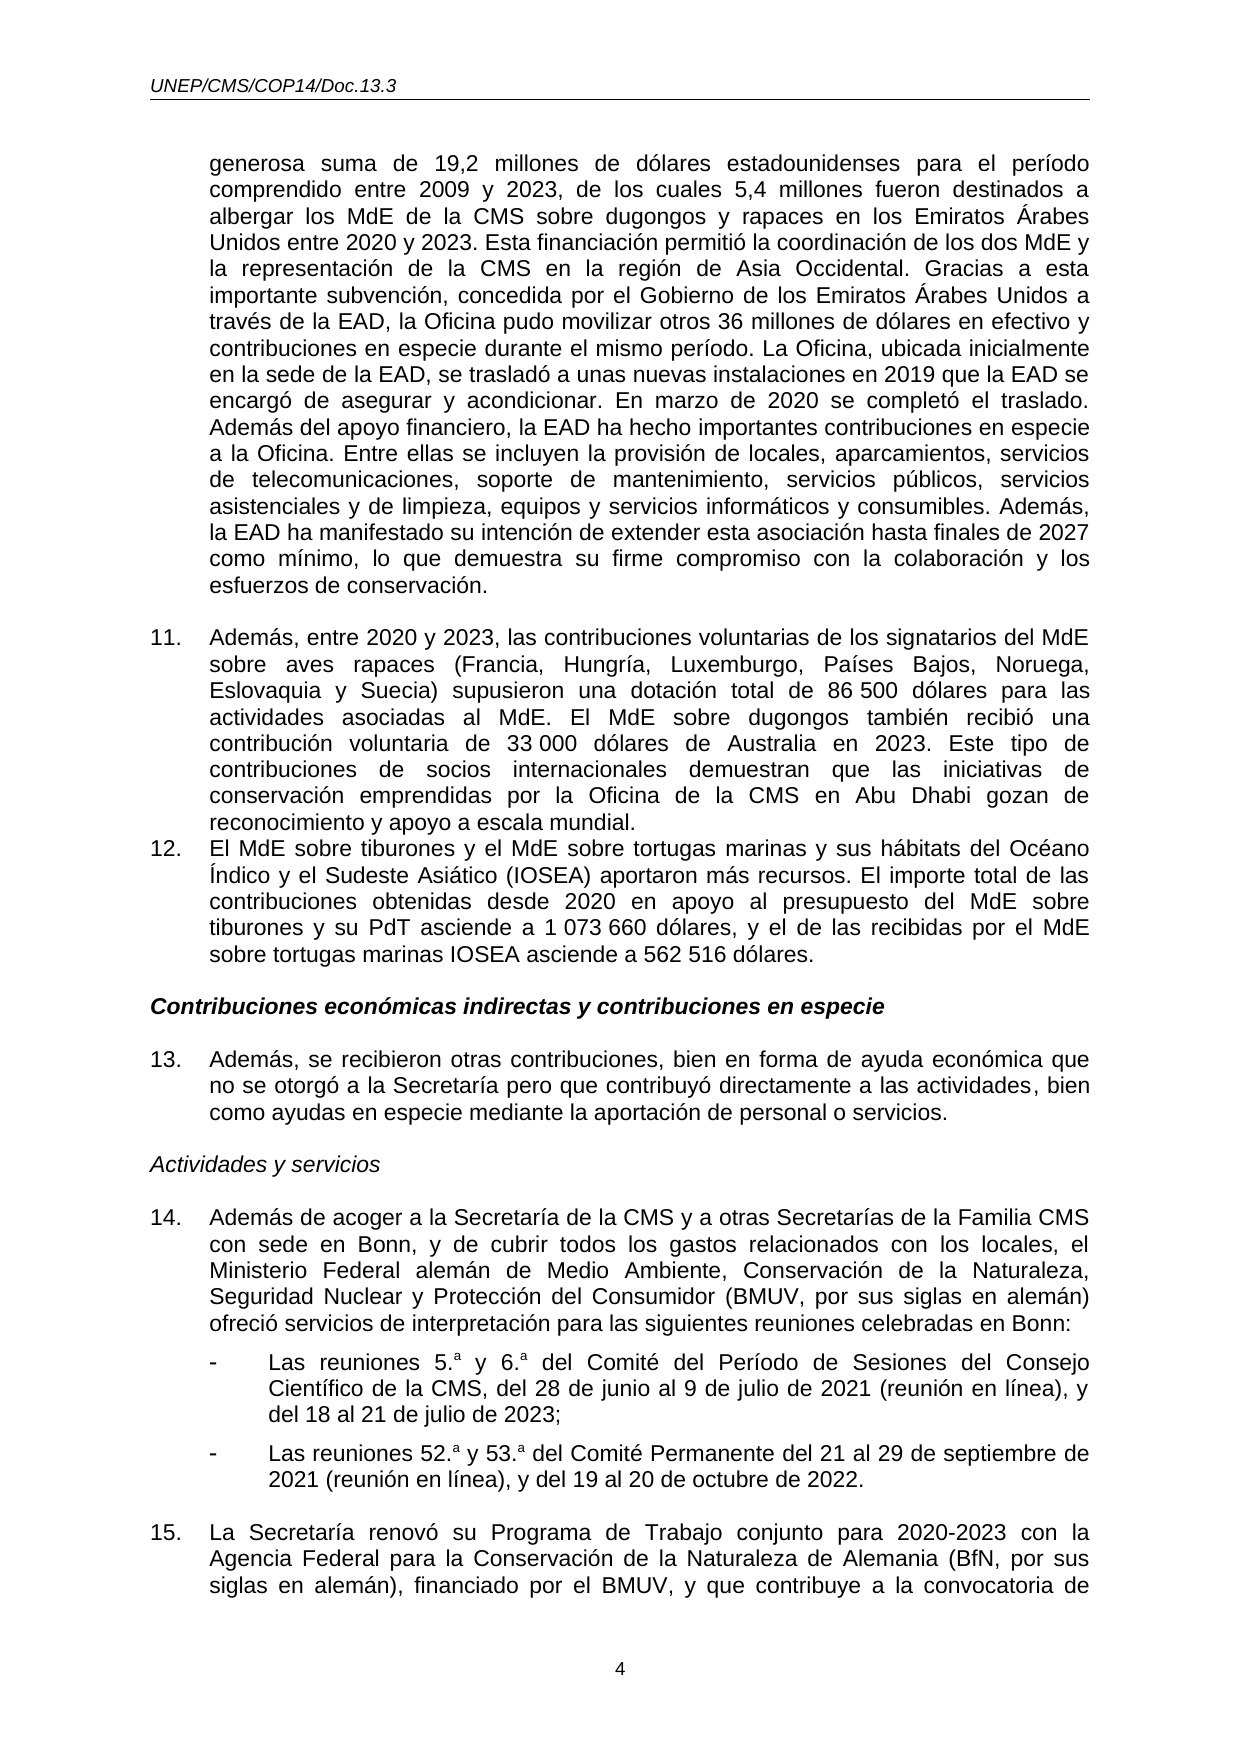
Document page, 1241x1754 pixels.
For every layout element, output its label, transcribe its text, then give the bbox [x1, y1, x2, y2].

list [150, 1519, 1090, 1598]
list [150, 150, 1090, 598]
list Contribuciones económicas indirectas y contribuciones en especie [150, 993, 1090, 1020]
list Además de acoger a la Secretaría de la CMS y a otras Secretarías de la Familia CMS con sede en Bonn, y de cubrir todos los gastos relacionados con los locales, el Ministerio Federal alemán de Medio Ambiente, Conservación de la Naturaleza, Seguridad Nuclear y Protección del Consumidor (BMUV, por sus siglas en alemán) ofreció servicios de interpretación para las siguientes reuniones celebradas en Bonn: [150, 1204, 1090, 1336]
list El MdE sobre tiburones y el MdE sobre tortugas marinas y sus hábitats del Océano Índico y el Sudeste Asiático (IOSEA) aportaron más recursos. El importe total de las contribuciones obtenidas desde 2020 en apoyo al presupuesto del MdE sobre tiburones y su PdT asciende a 1 073 660 dólares, y el de las recibidas por el MdE sobre tortugas marinas IOSEA asciende a 562 516 dólares. [150, 835, 1090, 967]
list Además, se recibieron otras contribuciones, bien en forma de ayuda económica que no se otorgó a la Secretaría pero que contribuyó directamente a las actividades, bien como ayudas en especie mediante la aportación de personal o servicios. [150, 1046, 1090, 1125]
list Actividades y servicios [150, 1151, 1090, 1178]
list Además, entre 2020 y 2023, las contribuciones voluntarias de los signatarios del MdE sobre aves rapaces (Francia, Hungría, Luxemburgo, Países Bajos, Noruega, Eslovaquia y Suecia) supusieron una dotación total de 86 500 dólares para las actividades asociadas al MdE. El MdE sobre dugongos también recibió una contribución voluntaria de 33 000 dólares de Australia en 2023. Este tipo de contribuciones de socios internacionales demuestran que las iniciativas de conservación emprendidas por la Oficina de la CMS en Abu Dhabi gozan de reconocimiento y apoyo a escala mundial. [150, 624, 1090, 835]
list Las reuniones 5.a y 6.a del Comité del Período de Sesiones del Consejo Científico de la CMS, del 28 de junio al 9 de julio de 2021 (reunión en línea), y del 18 al 21 de julio de 2023; [209, 1348, 1090, 1427]
list Las reuniones 52.a y 53.a del Comité Permanente del 21 al 29 de septiembre de 2021 (reunión en línea), y del 19 al 20 de octubre de 2022. [209, 1440, 1090, 1493]
